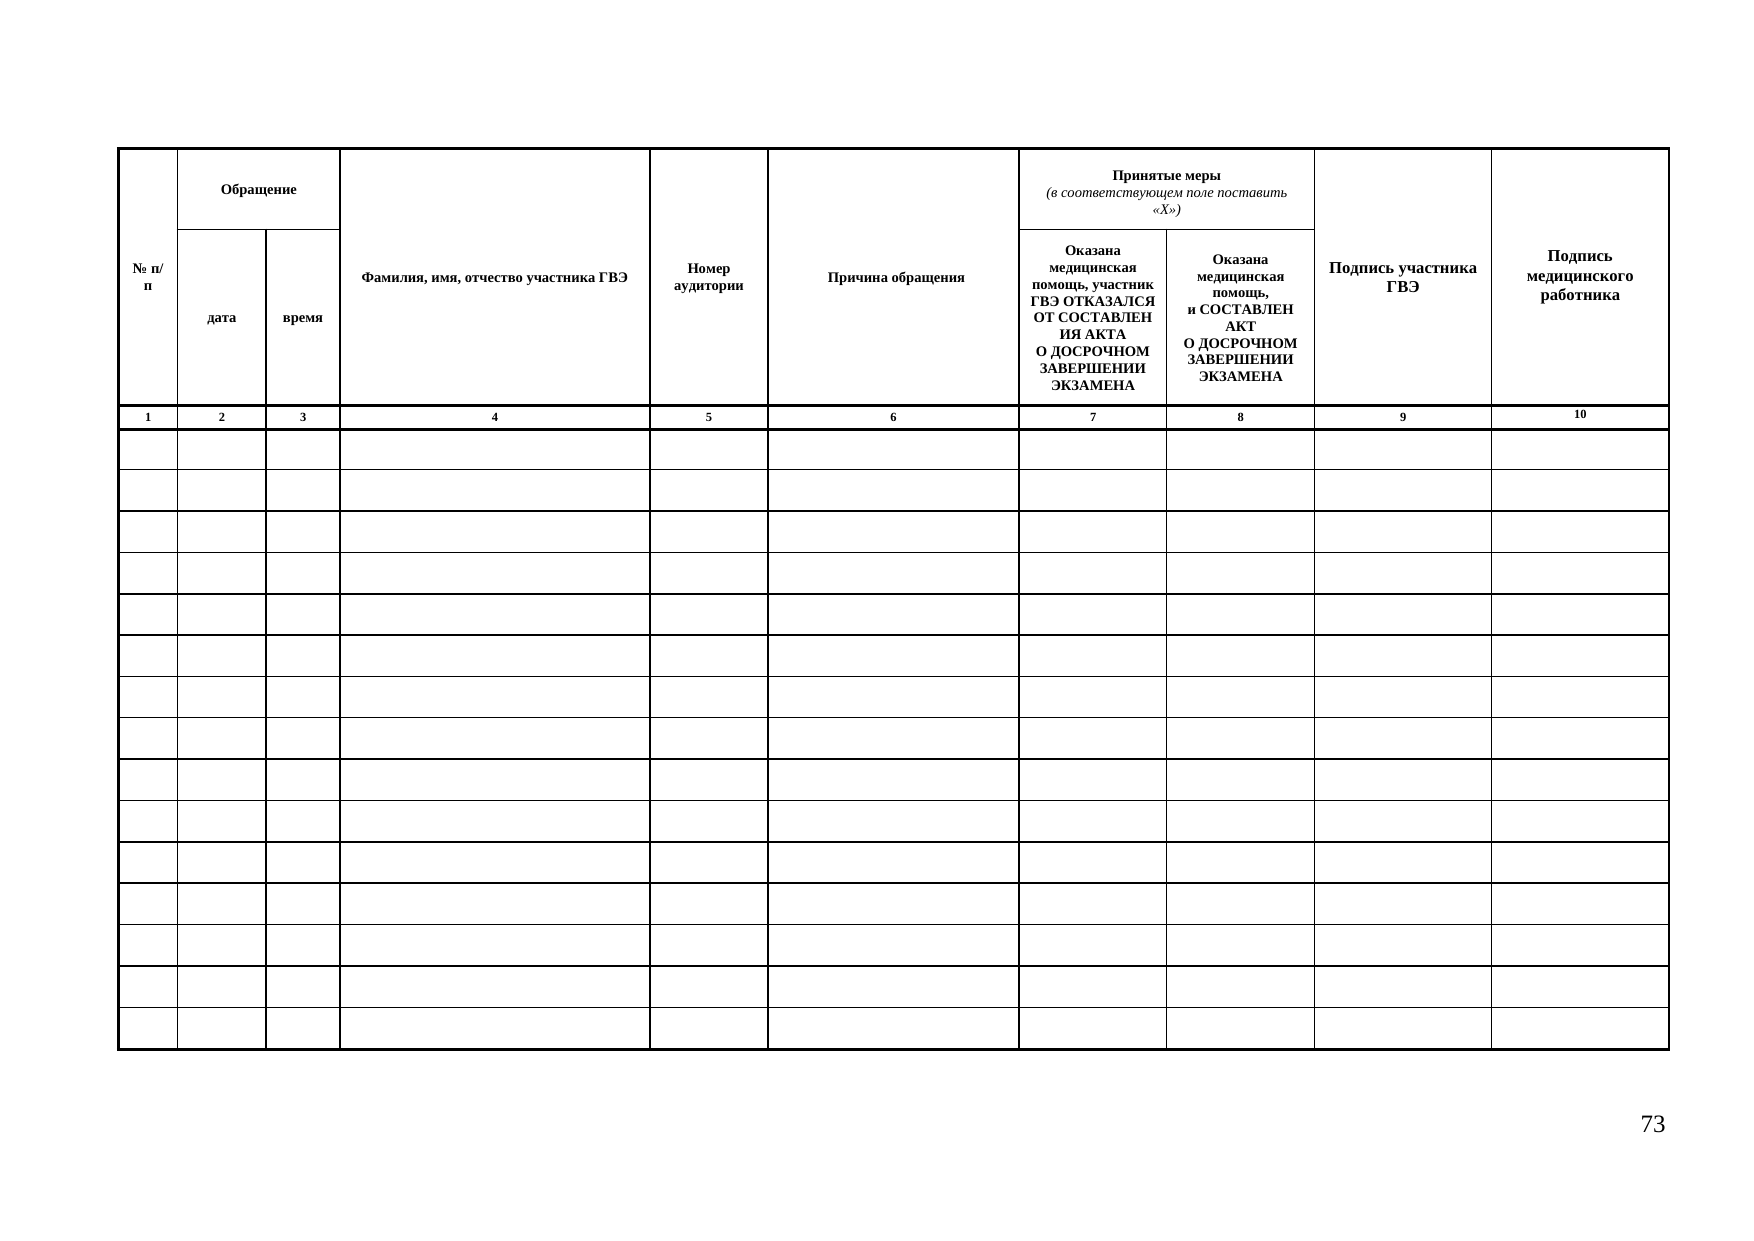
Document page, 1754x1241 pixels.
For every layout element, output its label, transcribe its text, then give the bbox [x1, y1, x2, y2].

table_cell [651, 925, 767, 965]
table_cell [1492, 801, 1668, 841]
table_cell [651, 512, 767, 551]
table_cell [769, 636, 1018, 676]
table_cell [341, 925, 649, 965]
table_cell [1167, 512, 1314, 551]
table_cell [1492, 595, 1668, 634]
table_cell [341, 553, 649, 593]
table_cell [120, 431, 177, 469]
table_cell [651, 677, 767, 717]
table_cell [178, 677, 265, 717]
table_cell [1020, 760, 1166, 799]
table_cell [267, 760, 339, 799]
table_cell [1315, 967, 1491, 1006]
table_cell [178, 760, 265, 799]
table_cell 4 [341, 407, 649, 427]
table_cell [1020, 512, 1166, 551]
table_cell 8 [1167, 407, 1314, 427]
table_cell 10 [1492, 407, 1668, 427]
table_cell [267, 553, 339, 593]
table_cell [267, 595, 339, 634]
table_cell 1 [120, 407, 177, 427]
table_cell [120, 718, 177, 758]
table_cell [1492, 677, 1668, 717]
table_header № п/п [120, 150, 177, 404]
table_cell [1167, 677, 1314, 717]
table_cell [1020, 884, 1166, 924]
table_cell [1020, 553, 1166, 593]
table_cell [267, 470, 339, 510]
table_cell [651, 884, 767, 924]
table_cell [651, 1008, 767, 1048]
table_cell [1315, 801, 1491, 841]
table_cell [1020, 595, 1166, 634]
table_cell [1492, 431, 1668, 469]
table_cell [178, 967, 265, 1006]
table_cell [1167, 843, 1314, 882]
table_cell [1315, 843, 1491, 882]
table_cell [1020, 925, 1166, 965]
table_cell [1020, 636, 1166, 676]
table_cell [178, 925, 265, 965]
table_cell 6 [769, 407, 1018, 427]
table_cell [1315, 512, 1491, 551]
table_cell [267, 884, 339, 924]
table_cell [341, 801, 649, 841]
table_cell [341, 636, 649, 676]
table_cell [1167, 431, 1314, 469]
table_cell [267, 967, 339, 1006]
table_cell [120, 553, 177, 593]
table_cell [769, 677, 1018, 717]
table_cell [769, 760, 1018, 799]
table_cell [769, 884, 1018, 924]
table_header Обращение [178, 150, 339, 228]
table_cell [1492, 718, 1668, 758]
table_cell [1020, 431, 1166, 469]
table_header Принятые меры (в соответствующем поле поставить «Х») [1020, 150, 1314, 228]
table_cell [769, 470, 1018, 510]
table_cell [267, 925, 339, 965]
table_cell время [267, 230, 339, 404]
table_cell [1167, 884, 1314, 924]
table_cell [120, 843, 177, 882]
table_cell [178, 553, 265, 593]
table_cell [1492, 925, 1668, 965]
table_cell [1167, 636, 1314, 676]
table_cell 2 [178, 407, 265, 427]
table_cell [1492, 553, 1668, 593]
table_cell [651, 636, 767, 676]
table_cell [769, 595, 1018, 634]
table_cell [651, 470, 767, 510]
table_cell [178, 843, 265, 882]
table_cell [1315, 718, 1491, 758]
table_cell [1492, 760, 1668, 799]
table_cell [1167, 925, 1314, 965]
table_cell [1315, 884, 1491, 924]
table_cell [769, 431, 1018, 469]
table_cell [178, 470, 265, 510]
table_cell дата [178, 230, 265, 404]
table_cell 3 [267, 407, 339, 427]
table_cell [341, 718, 649, 758]
table_cell [1492, 470, 1668, 510]
table_cell [1315, 677, 1491, 717]
table_cell [267, 1008, 339, 1048]
table_cell [267, 431, 339, 469]
table_header Подпись медицинского работника [1492, 150, 1668, 404]
table_cell [769, 1008, 1018, 1048]
table_cell [651, 718, 767, 758]
table_cell [267, 718, 339, 758]
table_cell [178, 884, 265, 924]
table_header Причина обращения [769, 150, 1018, 404]
table_cell [651, 431, 767, 469]
table_cell [1167, 595, 1314, 634]
table_cell 9 [1315, 407, 1491, 427]
table_header Фамилия, имя, отчество участника ГВЭ [341, 150, 649, 404]
table_cell [769, 967, 1018, 1006]
table_cell [120, 925, 177, 965]
table_cell [341, 595, 649, 634]
table_cell [769, 925, 1018, 965]
table_cell [178, 636, 265, 676]
table_cell 7 [1020, 407, 1166, 427]
table_cell [769, 843, 1018, 882]
table_cell [1315, 431, 1491, 469]
table_cell [769, 718, 1018, 758]
table_cell [341, 760, 649, 799]
table_cell [769, 801, 1018, 841]
table_cell [651, 553, 767, 593]
table_cell [120, 760, 177, 799]
table_cell [1315, 553, 1491, 593]
table_cell [651, 967, 767, 1006]
table_cell [341, 884, 649, 924]
table_cell [651, 801, 767, 841]
table_header Подпись участника ГВЭ [1315, 150, 1491, 404]
table_cell [1020, 801, 1166, 841]
table_cell [1492, 1008, 1668, 1048]
table_cell [1020, 843, 1166, 882]
table_cell [341, 1008, 649, 1048]
table_cell [651, 843, 767, 882]
table_cell [267, 636, 339, 676]
table_cell [267, 512, 339, 551]
table_header Номер аудитории [651, 150, 767, 404]
table_cell [178, 595, 265, 634]
table_cell [341, 470, 649, 510]
table_cell [120, 677, 177, 717]
table_cell Оказана медицинская помощь, и СОСТАВЛЕН АКТ О ДОСРОЧНОМ ЗАВЕРШЕНИИ ЭКЗАМЕНА [1167, 230, 1314, 404]
table_cell [120, 1008, 177, 1048]
table_cell [1167, 760, 1314, 799]
table_cell [1020, 718, 1166, 758]
table_cell [267, 677, 339, 717]
table_cell [267, 843, 339, 882]
table_cell [769, 512, 1018, 551]
table_cell [1020, 470, 1166, 510]
table_cell [1315, 595, 1491, 634]
table_cell [1315, 636, 1491, 676]
table_cell [120, 884, 177, 924]
table_cell [1315, 760, 1491, 799]
table_cell [178, 1008, 265, 1048]
table_cell [1315, 470, 1491, 510]
table_cell [1492, 843, 1668, 882]
table_cell [120, 801, 177, 841]
table_cell [1492, 512, 1668, 551]
table_cell [1167, 1008, 1314, 1048]
table_cell [341, 843, 649, 882]
table_cell [120, 595, 177, 634]
table_cell [651, 595, 767, 634]
table_cell [1492, 884, 1668, 924]
table_cell [1167, 553, 1314, 593]
table_cell [1167, 470, 1314, 510]
table_cell [120, 636, 177, 676]
table_cell [1167, 967, 1314, 1006]
table_cell [178, 512, 265, 551]
table_cell [1020, 1008, 1166, 1048]
table_cell [341, 967, 649, 1006]
table_cell [1492, 967, 1668, 1006]
table_cell [651, 760, 767, 799]
table_cell [1020, 677, 1166, 717]
table_cell [267, 801, 339, 841]
table_cell [1315, 1008, 1491, 1048]
table_cell [1167, 801, 1314, 841]
table_cell [341, 512, 649, 551]
table_cell [769, 553, 1018, 593]
table_cell [178, 718, 265, 758]
table_cell [1315, 925, 1491, 965]
table_cell [341, 431, 649, 469]
table_cell [178, 431, 265, 469]
table_cell [1167, 718, 1314, 758]
table_cell [178, 801, 265, 841]
table_cell 5 [651, 407, 767, 427]
table_cell Оказана медицинская помощь, участник ГВЭ ОТКАЗАЛСЯ ОТ СОСТАВЛЕНИЯ АКТА О ДОСРОЧНОМ ЗАВЕРШЕНИИ ЭКЗАМЕНА [1020, 230, 1166, 404]
table_cell [1020, 967, 1166, 1006]
table_cell [120, 470, 177, 510]
table_cell [120, 512, 177, 551]
table_cell [1492, 636, 1668, 676]
table_cell [341, 677, 649, 717]
table_cell [120, 967, 177, 1006]
